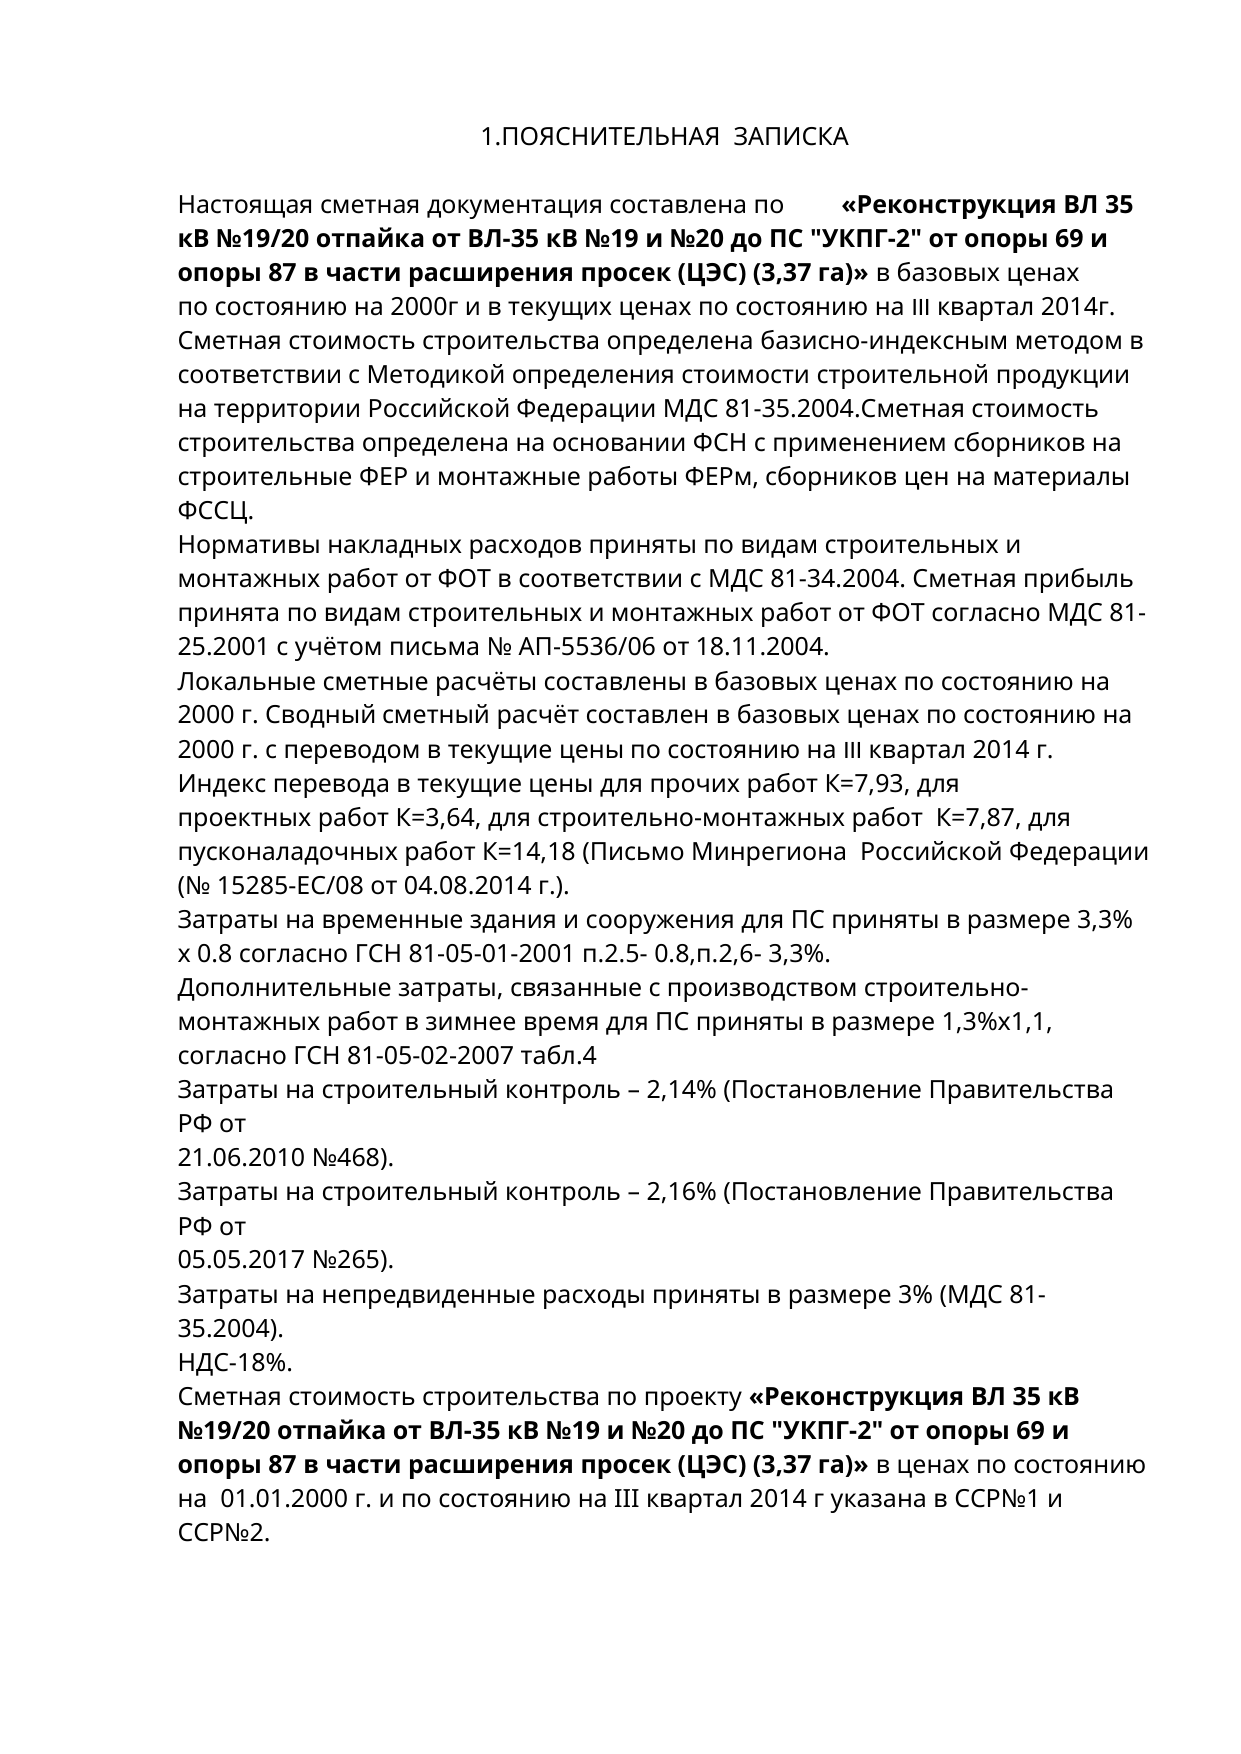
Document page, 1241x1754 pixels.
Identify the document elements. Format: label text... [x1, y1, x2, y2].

text Затраты на непредвиденные расходы приняты в размере 3% (МДС 81-35.2004). [177, 1276, 1152, 1344]
text Нормативы накладных расходов приняты по видам строительных и монтажных работ от ФОТ в соответствии с МДС 81-34.2004. Сметная прибыль принята по видам строительных и монтажных работ от ФОТ согласно МДС 81-25.2001 с учётом письма № АП-5536/06 от 18.11.2004. [177, 527, 1152, 663]
text проектных работ К=3,64, для строительно-монтажных работ К=7,87, для пусконаладочных работ К=14,18 (Письмо Минрегиона Российской Федерации (№ 15285-ЕС/08 от 04.08.2014 г.). [177, 799, 1152, 902]
text 21.06.2010 №468). [177, 1140, 1152, 1174]
text Сметная стоимость строительства определена базисно-индексным методом в соответствии с Методикой определения стоимости строительной продукции на территории Российской Федерации МДС 81-35.2004.Сметная стоимость строительства определена на основании ФСН с применением сборников на строительные ФЕР и монтажные работы ФЕРм, сборников цен на материалы ФССЦ. [177, 322, 1152, 527]
text Затраты на строительный контроль – 2,16% (Постановление Правительства РФ от [177, 1174, 1152, 1242]
text 1.ПОЯСНИТЕЛЬНАЯ ЗАПИСКА [177, 118, 1152, 152]
text Затраты на строительный контроль – 2,14% (Постановление Правительства РФ от [177, 1072, 1152, 1140]
text Индекс перевода в текущие цены для прочих работ К=7,93, для [177, 765, 1152, 799]
text Настоящая сметная документация составлена по «Реконструкция ВЛ 35 кВ №19/20 отпайка от ВЛ-35 кВ №19 и №20 до ПС "УКПГ-2" от опоры 69 и опоры 87 в части расширения просек (ЦЭС) (3,37 га)» в базовых ценах [177, 186, 1152, 288]
text Затраты на временные здания и сооружения для ПС приняты в размере 3,3% x 0.8 согласно ГСН 81-05-01-2001 п.2.5- 0.8,п.2,6- 3,3%. [177, 902, 1152, 970]
text 05.05.2017 №265). [177, 1242, 1152, 1276]
text НДС-18%. [177, 1344, 1152, 1378]
text Сметная стоимость строительства по проекту «Реконструкция ВЛ 35 кВ №19/20 отпайка от ВЛ-35 кВ №19 и №20 до ПС "УКПГ-2" от опоры 69 и опоры 87 в части расширения просек (ЦЭС) (3,37 га)» в ценах по состоянию на 01.01.2000 г. и по состоянию на III квартал 2014 г указана в ССР№1 и ССР№2. [177, 1378, 1152, 1549]
text Локальные сметные расчёты составлены в базовых ценах по состоянию на 2000 г. Сводный сметный расчёт составлен в базовых ценах по состоянию на 2000 г. с переводом в текущие цены по состоянию на III квартал 2014 г. [177, 663, 1152, 765]
text по состоянию на 2000г и в текущих ценах по состоянию на III квартал 2014г. [177, 288, 1152, 322]
text Дополнительные затраты, связанные с производством строительно-монтажных работ в зимнее время для ПС приняты в размере 1,3%х1,1, согласно ГСН 81-05-02-2007 табл.4 [177, 970, 1152, 1072]
